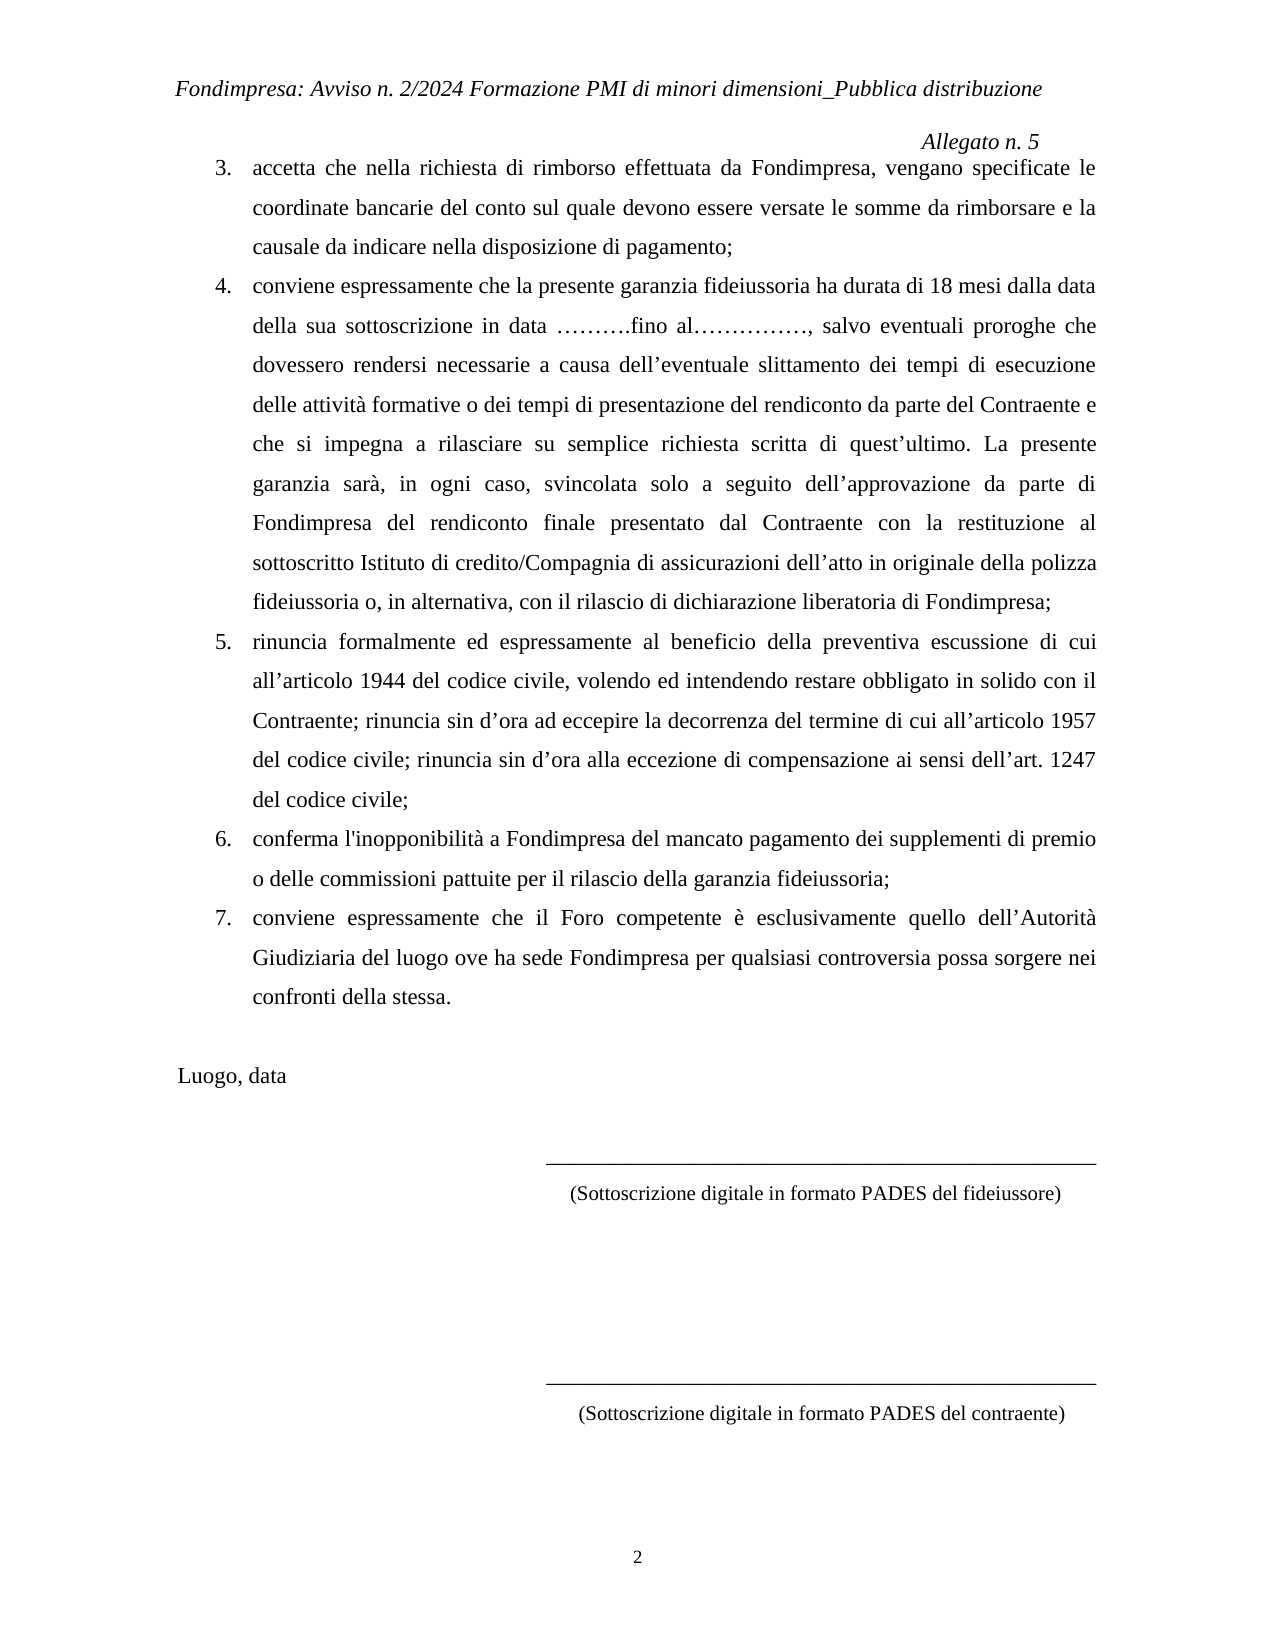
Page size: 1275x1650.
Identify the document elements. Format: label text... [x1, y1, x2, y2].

list conviene espressamente che il Foro competente è esclusivamente quello dell’Autorità Giudiziaria del luogo ove ha sede Fondimpresa per qualsiasi controversia possa sorgere nei confronti della stessa. [215, 904, 1098, 1009]
text (Sottoscrizione digitale in formato PADES del fideiussore) [533, 1181, 1098, 1204]
text ________________________________________________ [177, 1141, 1098, 1167]
list rinuncia formalmente ed espressamente al beneficio della preventiva escussione di cui all’articolo 1944 del codice civile, volendo ed intendendo restare obbligato in solido con il Contraente; rinuncia sin d’ora ad eccepire la decorrenza del termine di cui all’articolo 1957 del codice civile; rinuncia sin d’ora alla eccezione di compensazione ai sensi dell’art. 1247 del codice civile; [215, 628, 1098, 812]
text ________________________________________________ [546, 1361, 1098, 1388]
list conferma l'inopponibilità a Fondimpresa del mancato pagamento dei supplementi di premio o delle commissioni pattuite per il rilascio della garanzia fideiussoria; [215, 825, 1098, 891]
list conviene espressamente che la presente garanzia fideiussoria ha durata di 18 mesi dalla data della sua sottoscrizione in data ……….fino al……………, salvo eventuali proroghe che dovessero rendersi necessarie a causa dell’eventuale slittamento dei tempi di esecuzione delle attività formative o dei tempi di presentazione del rendiconto da parte del Contraente e che si impegna a rilasciare su semplice richiesta scritta di quest’ultimo. La presente garanzia sarà, in ogni caso, svincolata solo a seguito dell’approvazione da parte di Fondimpresa del rendiconto finale presentato dal Contraente con la restituzione al sottoscritto Istituto di credito/Compagnia di assicurazioni dell’atto in originale della polizza fideiussoria o, in alternativa, con il rilascio di dichiarazione liberatoria di Fondimpresa; [215, 272, 1098, 615]
text Luogo, data [177, 1062, 1098, 1088]
text (Sottoscrizione digitale in formato PADES del contraente) [546, 1401, 1098, 1425]
list accetta che nella richiesta di rimborso effettuata da Fondimpresa, vengano specificate le coordinate bancarie del conto sul quale devono essere versate le somme da rimborsare e la causale da indicare nella disposizione di pagamento; [215, 154, 1098, 259]
